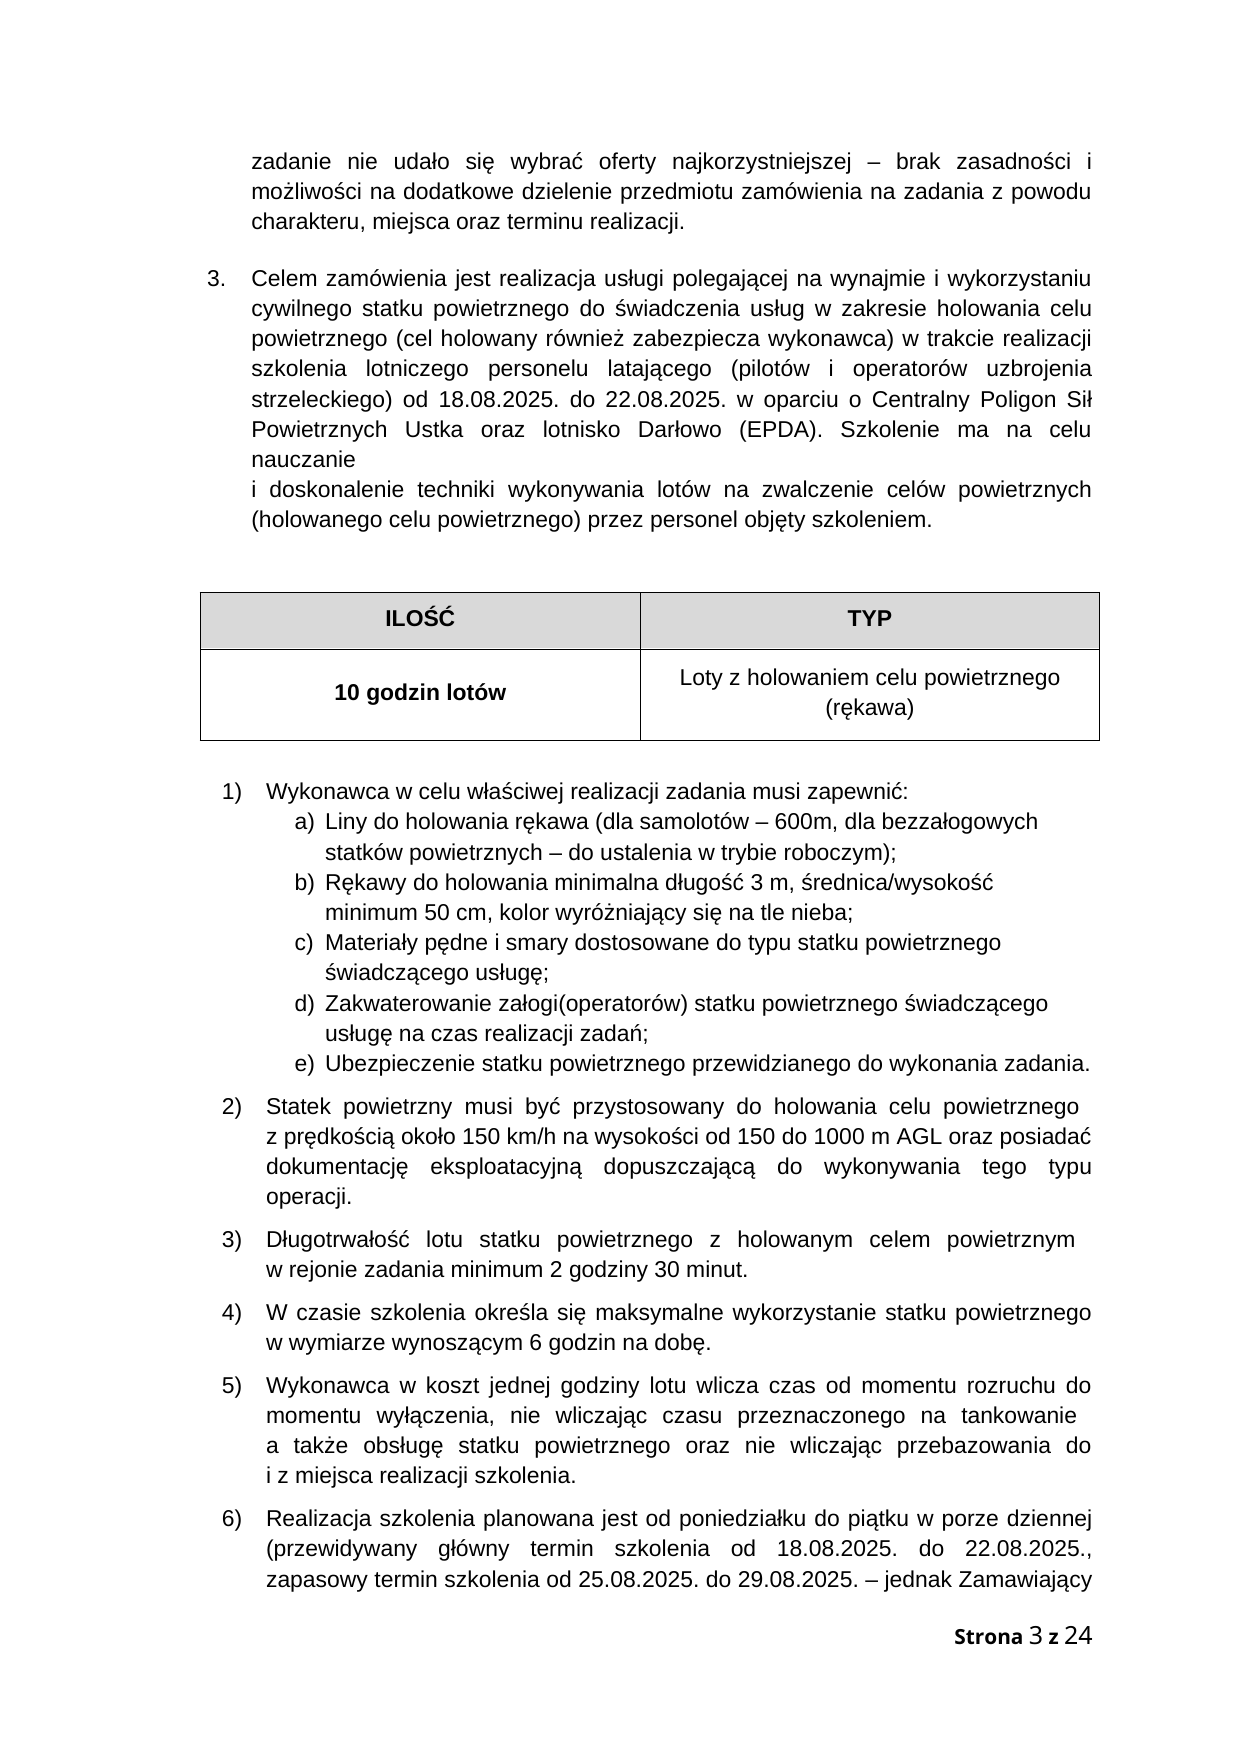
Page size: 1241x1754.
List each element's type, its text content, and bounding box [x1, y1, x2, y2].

table_cell 10 godzin lotów [201, 650, 640, 739]
table_header ILOŚĆ [201, 593, 640, 648]
list Zakwaterowanie załogi(operatorów) statku powietrznego świadczącego usługę na czas realizacji zadań; [294, 989, 1092, 1046]
table_cell Loty z holowaniem celu powietrznego (rękawa) [641, 650, 1099, 739]
list Liny do holowania rękawa (dla samolotów – 600m, dla bezzałogowych statków powietrznych – do ustalenia w trybie roboczym); [294, 808, 1092, 865]
list Statek powietrzny musi być przystosowany do holowania celu powietrznego z prędkością około 150 km/h na wysokości od 150 do 1000 m AGL oraz posiadać dokumentację eksploatacyjną dopuszczającą do wykonywania tego typu operacji. [222, 1093, 1092, 1209]
list Ubezpieczenie statku powietrznego przewidzianego do wykonania zadania. [294, 1050, 1092, 1076]
list Długotrwałość lotu statku powietrznego z holowanym celem powietrznym w rejonie zadania minimum 2 godziny 30 minut. [222, 1226, 1092, 1282]
list Materiały pędne i smary dostosowane do typu statku powietrznego świadczącego usługę; [294, 929, 1092, 986]
list Wykonawca w koszt jednej godziny lotu wlicza czas od momentu rozruchu do momentu wyłączenia, nie wliczając czasu przeznaczonego na tankowanie a także obsługę statku powietrznego oraz nie wliczając przebazowania do i z miejsca realizacji szkolenia. [222, 1372, 1092, 1489]
table_header TYP [641, 593, 1099, 648]
list Wykonawca w celu właściwej realizacji zadania musi zapewnić: [222, 778, 1092, 804]
list W czasie szkolenia określa się maksymalne wykorzystanie statku powietrznego w wymiarze wynoszącym 6 godzin na dobę. [222, 1299, 1092, 1355]
list Rękawy do holowania minimalna długość 3 m, średnica/wysokość minimum 50 cm, kolor wyróżniający się na tle nieba; [294, 869, 1092, 925]
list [213, 148, 1092, 234]
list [222, 1505, 1092, 1592]
list Celem zamówienia jest realizacja usługi polegającej na wynajmie i wykorzystaniu cywilnego statku powietrznego do świadczenia usług w zakresie holowania celu powietrznego (cel holowany również zabezpiecza wykonawca) w trakcie realizacji szkolenia lotniczego personelu latającego (pilotów i operatorów uzbrojenia strzeleckiego) od 18.08.2025. do 22.08.2025. w oparciu o Centralny Poligon Sił Powietrznych Ustka oraz lotnisko Darłowo (EPDA). Szkolenie ma na celu nauczanie i doskonalenie techniki wykonywania lotów na zwalczenie celów powietrznych (holowanego celu powietrznego) przez personel objęty szkoleniem. [207, 265, 1092, 533]
